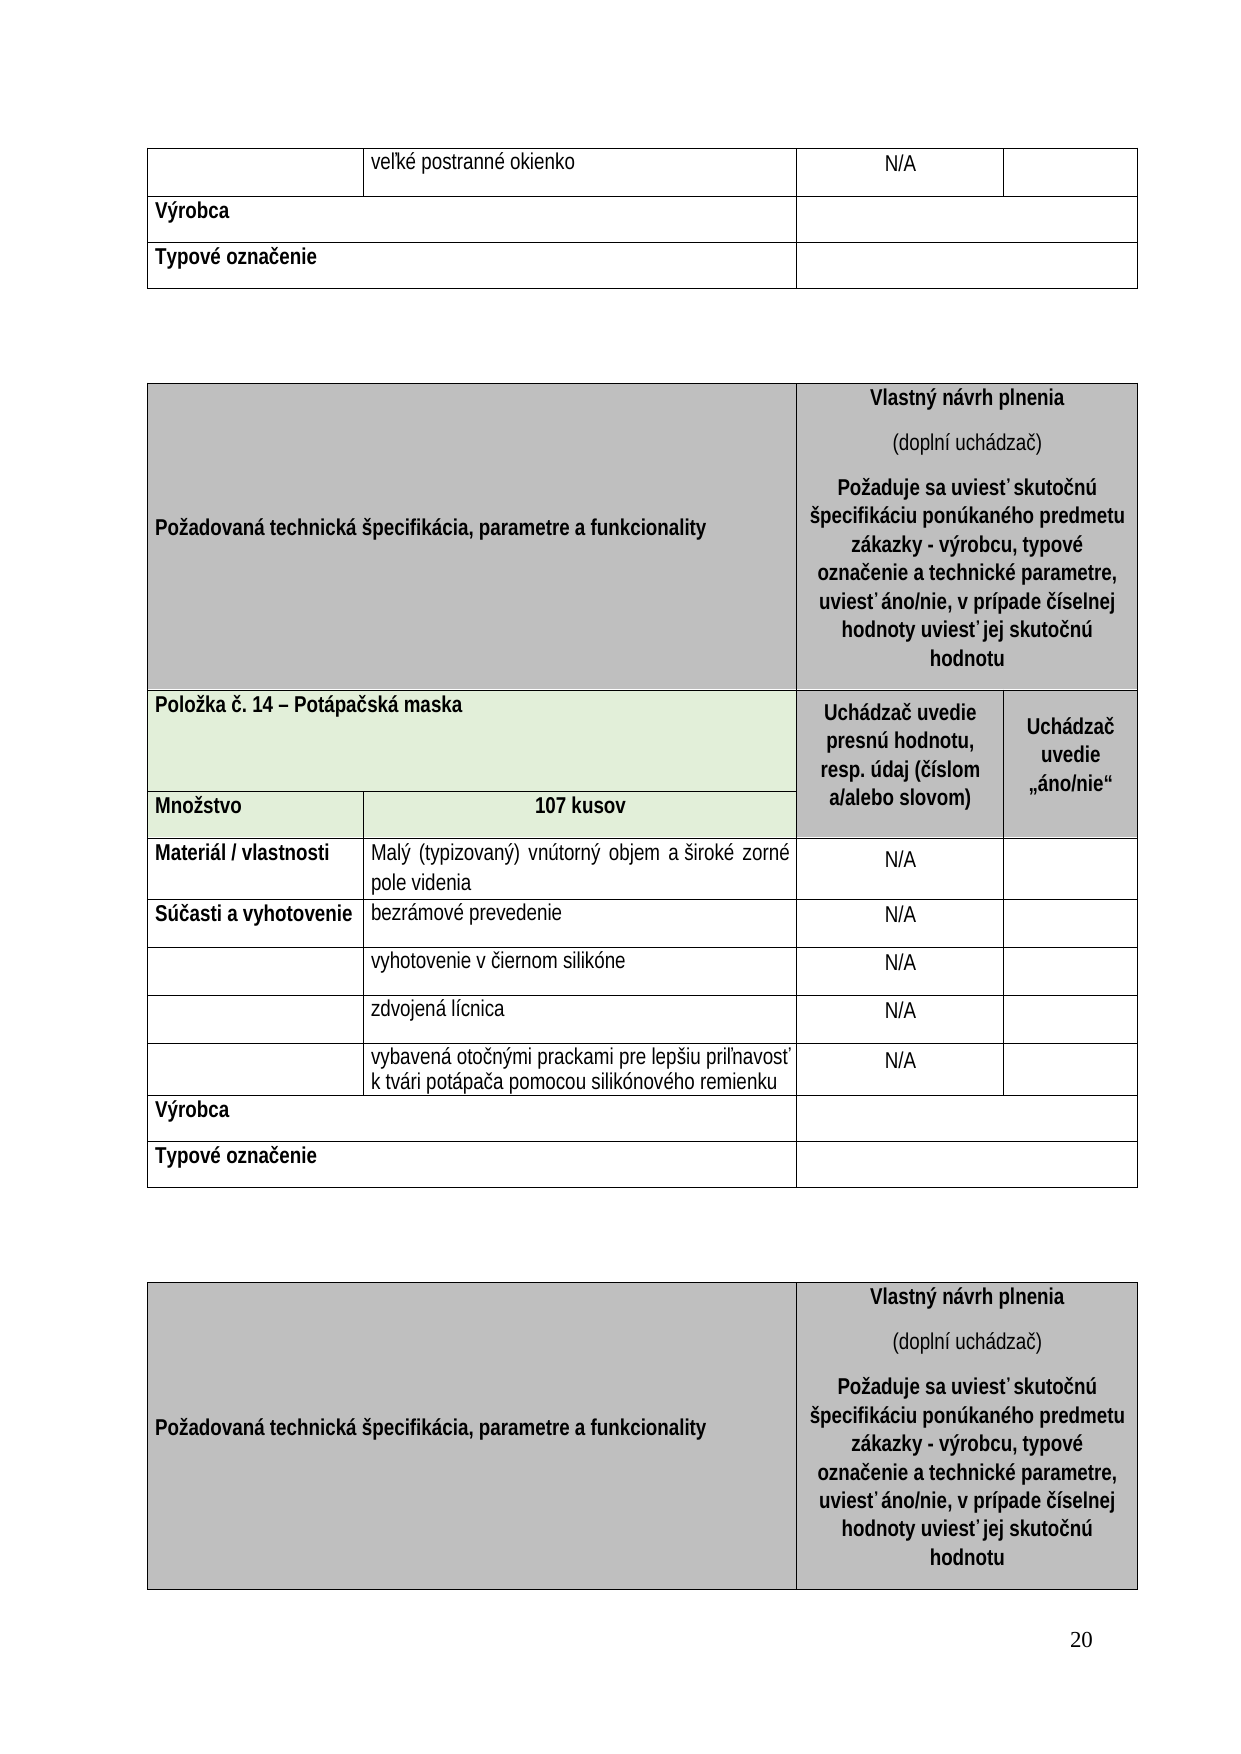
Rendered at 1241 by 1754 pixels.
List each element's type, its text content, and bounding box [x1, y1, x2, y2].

table_cell [1004, 996, 1137, 1043]
table_cell Množstvo [148, 792, 363, 837]
table_cell N/A [797, 149, 1003, 196]
table_cell N/A [797, 948, 1003, 995]
table_cell N/A [797, 996, 1003, 1043]
table_cell zdvojená lícnica [364, 996, 796, 1043]
table_cell Súčasti a vyhotovenie [148, 900, 363, 947]
table_cell vyhotovenie v čiernom silikóne [364, 948, 796, 995]
table_cell N/A [797, 839, 1003, 899]
table_cell vybavená otočnými prackami pre lepšiu priľnavosť k tvári potápača pomocou silikónového remienku [364, 1044, 796, 1095]
table_cell [1004, 839, 1137, 899]
table_cell N/A [797, 1044, 1003, 1095]
table_header Požadovaná technická špecifikácia, parametre a funkcionality [148, 1283, 796, 1589]
table_cell [1004, 149, 1137, 196]
table_cell Typové označenie [148, 1142, 796, 1187]
table_header Vlastný návrh plnenia (doplní uchádzač) Požaduje sa uviesť skutočnú špecifikáciu ponúkaného predmetu zákazky - výrobcu, typové označenie a technické parametre, uviesť áno/nie, v prípade číselnej hodnoty uviesť jej skutočnú hodnotu [797, 1283, 1137, 1589]
table_cell [797, 1096, 1137, 1141]
table_cell [1004, 948, 1137, 995]
table_cell [148, 948, 363, 995]
table_cell [148, 996, 363, 1043]
table_cell bezrámové prevedenie [364, 900, 796, 947]
table_header Požadovaná technická špecifikácia, parametre a funkcionality [148, 384, 796, 689]
table_cell [148, 1044, 363, 1095]
table_cell Uchádzač uvedie presnú hodnotu, resp. údaj (číslom a/alebo slovom) [797, 691, 1003, 837]
table_cell [797, 197, 1137, 242]
table_cell [797, 243, 1137, 288]
table_cell Výrobca [148, 197, 796, 242]
table_header Vlastný návrh plnenia (doplní uchádzač) Požaduje sa uviesť skutočnú špecifikáciu ponúkaného predmetu zákazky - výrobcu, typové označenie a technické parametre, uviesť áno/nie, v prípade číselnej hodnoty uviesť jej skutočnú hodnotu [797, 384, 1137, 689]
table_cell Malý (typizovaný) vnútorný objem a široké zorné pole videnia [364, 839, 796, 899]
table_cell Položka č. 14 – Potápačská maska [148, 691, 796, 791]
table_cell Typové označenie [148, 243, 796, 288]
table_cell Materiál / vlastnosti [148, 839, 363, 899]
table_cell N/A [797, 900, 1003, 947]
table_cell Uchádzač uvedie „áno/nie“ [1004, 691, 1137, 837]
table_cell [1004, 900, 1137, 947]
table_cell [1004, 1044, 1137, 1095]
table_cell [148, 149, 363, 196]
table_cell [797, 1142, 1137, 1187]
table_cell 107 kusov [364, 792, 796, 837]
table_cell Výrobca [148, 1096, 796, 1141]
table_cell veľké postranné okienko [364, 149, 796, 196]
